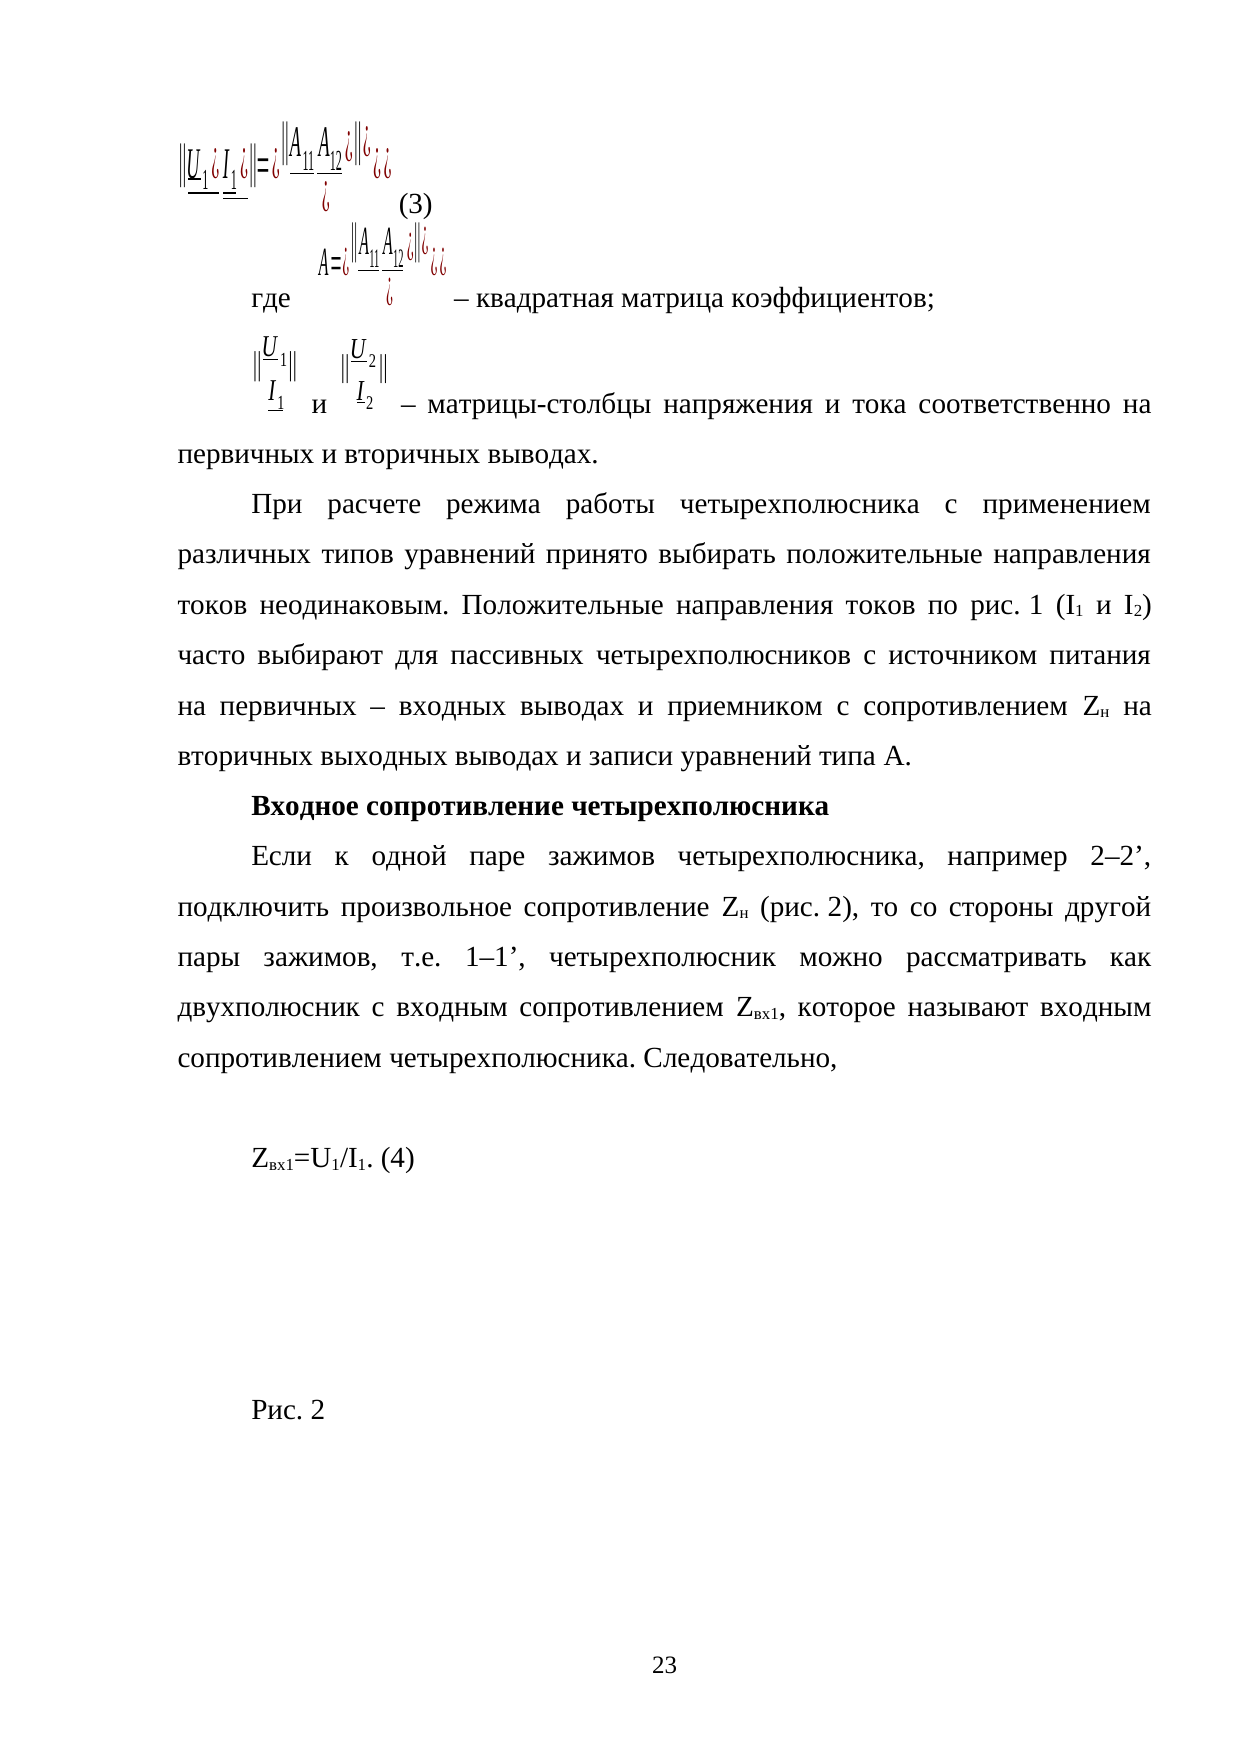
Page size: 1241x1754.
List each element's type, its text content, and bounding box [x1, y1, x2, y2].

text Рис. 2 [177, 1392, 1152, 1426]
text Входное сопротивление четырехполюсника [177, 788, 1152, 822]
text При расчете режима работы четырехполюсника с применением различных типов уравнений принято выбирать положительные направления токов неодинаковым. Положительные направления токов по рис. 1 (I1 и I2) часто выбирают для пассивных четырехполюсников с источником питания на первичных – входных выводах и приемником с сопротивлением Zн на вторичных выходных выводах и записи уравнений типа А. [177, 486, 1152, 771]
text Если к одной паре зажимов четырехполюсника, например 2–2’, подключить произвольное сопротивление Zн (рис. 2), то со стороны другой пары зажимов, т.е. 1–1’, четырехполюсник можно рассматривать как двухполюсник с входным сопротивлением Zвх1, которое называют входным сопротивлением четырехполюсника. Следовательно, [177, 838, 1152, 1073]
text Zвх1=U1/I1. (4) [177, 1140, 1152, 1174]
text где – квадратная матрица коэффициентов; [177, 220, 1152, 313]
text и – матрицы-столбцы напряжения и тока соответственно на первичных и вторичных выводах. [177, 330, 1152, 469]
